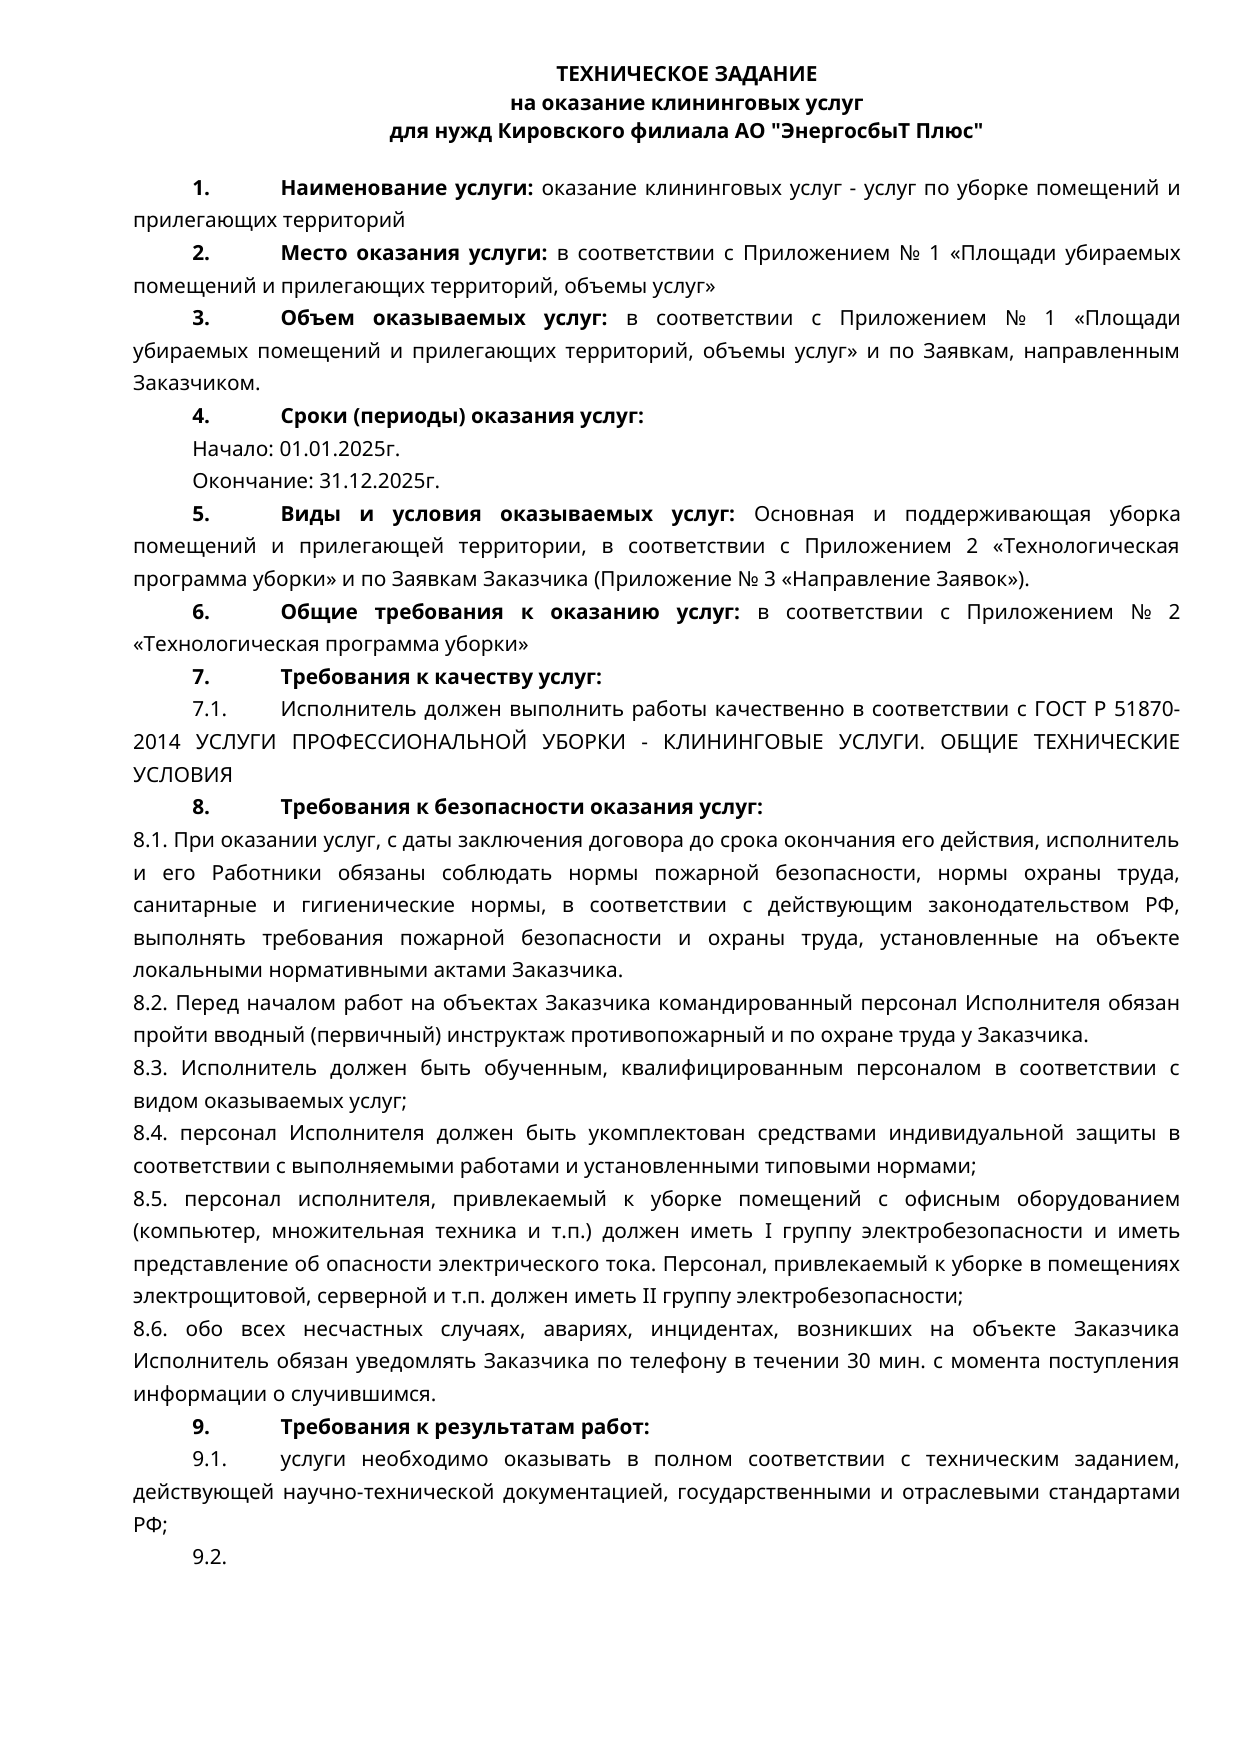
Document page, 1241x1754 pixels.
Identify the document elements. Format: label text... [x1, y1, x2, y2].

text 8.6. обо всех несчастных случаях, авариях, инцидентах, возникших на объекте Заказчика Исполнитель обязан уведомлять Заказчика по телефону в течении 30 мин. с момента поступления информации о случившимся. [133, 1314, 1181, 1408]
list Общие требования к оказанию услуг: в соответствии с Приложением № 2 «Технологическая программа уборки» [133, 597, 1181, 658]
text 8.1. При оказании услуг, с даты заключения договора до срока окончания его действия, исполнитель и его Работники обязаны соблюдать нормы пожарной безопасности, нормы охраны труда, санитарные и гигиенические нормы, в соответствии с действующим законодательством РФ, выполнять требования пожарной безопасности и охраны труда, установленные на объекте локальными нормативными актами Заказчика. [133, 825, 1181, 984]
text 8.5. персонал исполнителя, привлекаемый к уборке помещений с офисным оборудованием (компьютер, множительная техника и т.п.) должен иметь I группу электробезопасности и иметь представление об опасности электрического тока. Персонал, привлекаемый к уборке в помещениях электрощитовой, серверной и т.п. должен иметь II группу электробезопасности; [133, 1184, 1181, 1310]
text ТЕХНИЧЕСКОЕ ЗАДАНИЕ [133, 59, 1181, 88]
list Исполнитель должен выполнить работы качественно в соответствии с ГОСТ Р 51870-2014 УСЛУГИ ПРОФЕССИОНАЛЬНОЙ УБОРКИ - КЛИНИНГОВЫЕ УСЛУГИ. ОБЩИЕ ТЕХНИЧЕСКИЕ УСЛОВИЯ [133, 694, 1181, 788]
list Требования к качеству услуг: [133, 662, 1181, 690]
list услуги необходимо оказывать в полном соответствии с техническим заданием, действующей научно-технической документацией, государственными и отраслевыми стандартами РФ; [133, 1444, 1181, 1538]
text Начало: 01.01.2025г. [192, 434, 1181, 462]
text 8.2. Перед началом работ на объектах Заказчика командированный персонал Исполнителя обязан пройти вводный (первичный) инструктаж противопожарный и по охране труда у Заказчика. [133, 988, 1181, 1049]
list Требования к результатам работ: [133, 1412, 1181, 1440]
text 8.3. Исполнитель должен быть обученным, квалифицированным персоналом в соответствии с видом оказываемых услуг; [133, 1053, 1181, 1114]
list Требования к безопасности оказания услуг: [133, 792, 1181, 821]
list Сроки (периоды) оказания услуг: [133, 401, 1181, 429]
text Окончание: 31.12.2025г. [192, 466, 1181, 495]
list Наименование услуги: оказание клининговых услуг - услуг по уборке помещений и прилегающих территорий [133, 173, 1181, 234]
list Место оказания услуги: в соответствии с Приложением № 1 «Площади убираемых помещений и прилегающих территорий, объемы услуг» [133, 238, 1181, 299]
list Объем оказываемых услуг: в соответствии с Приложением № 1 «Площади убираемых помещений и прилегающих территорий, объемы услуг» и по Заявкам, направленным Заказчиком. [133, 303, 1181, 397]
text 8.4. персонал Исполнителя должен быть укомплектован средствами индивидуальной защиты в соответствии с выполняемыми работами и установленными типовыми нормами; [133, 1118, 1181, 1179]
list Виды и условия оказываемых услуг: Основная и поддерживающая уборка помещений и прилегающей территории, в соответствии с Приложением 2 «Технологическая программа уборки» и по Заявкам Заказчика (Приложение № 3 «Направление Заявок»). [133, 499, 1181, 593]
text на оказание клининговых услуг [133, 88, 1181, 116]
text для нужд Кировского филиала АО "ЭнергосбыТ Плюс" [133, 116, 1181, 144]
